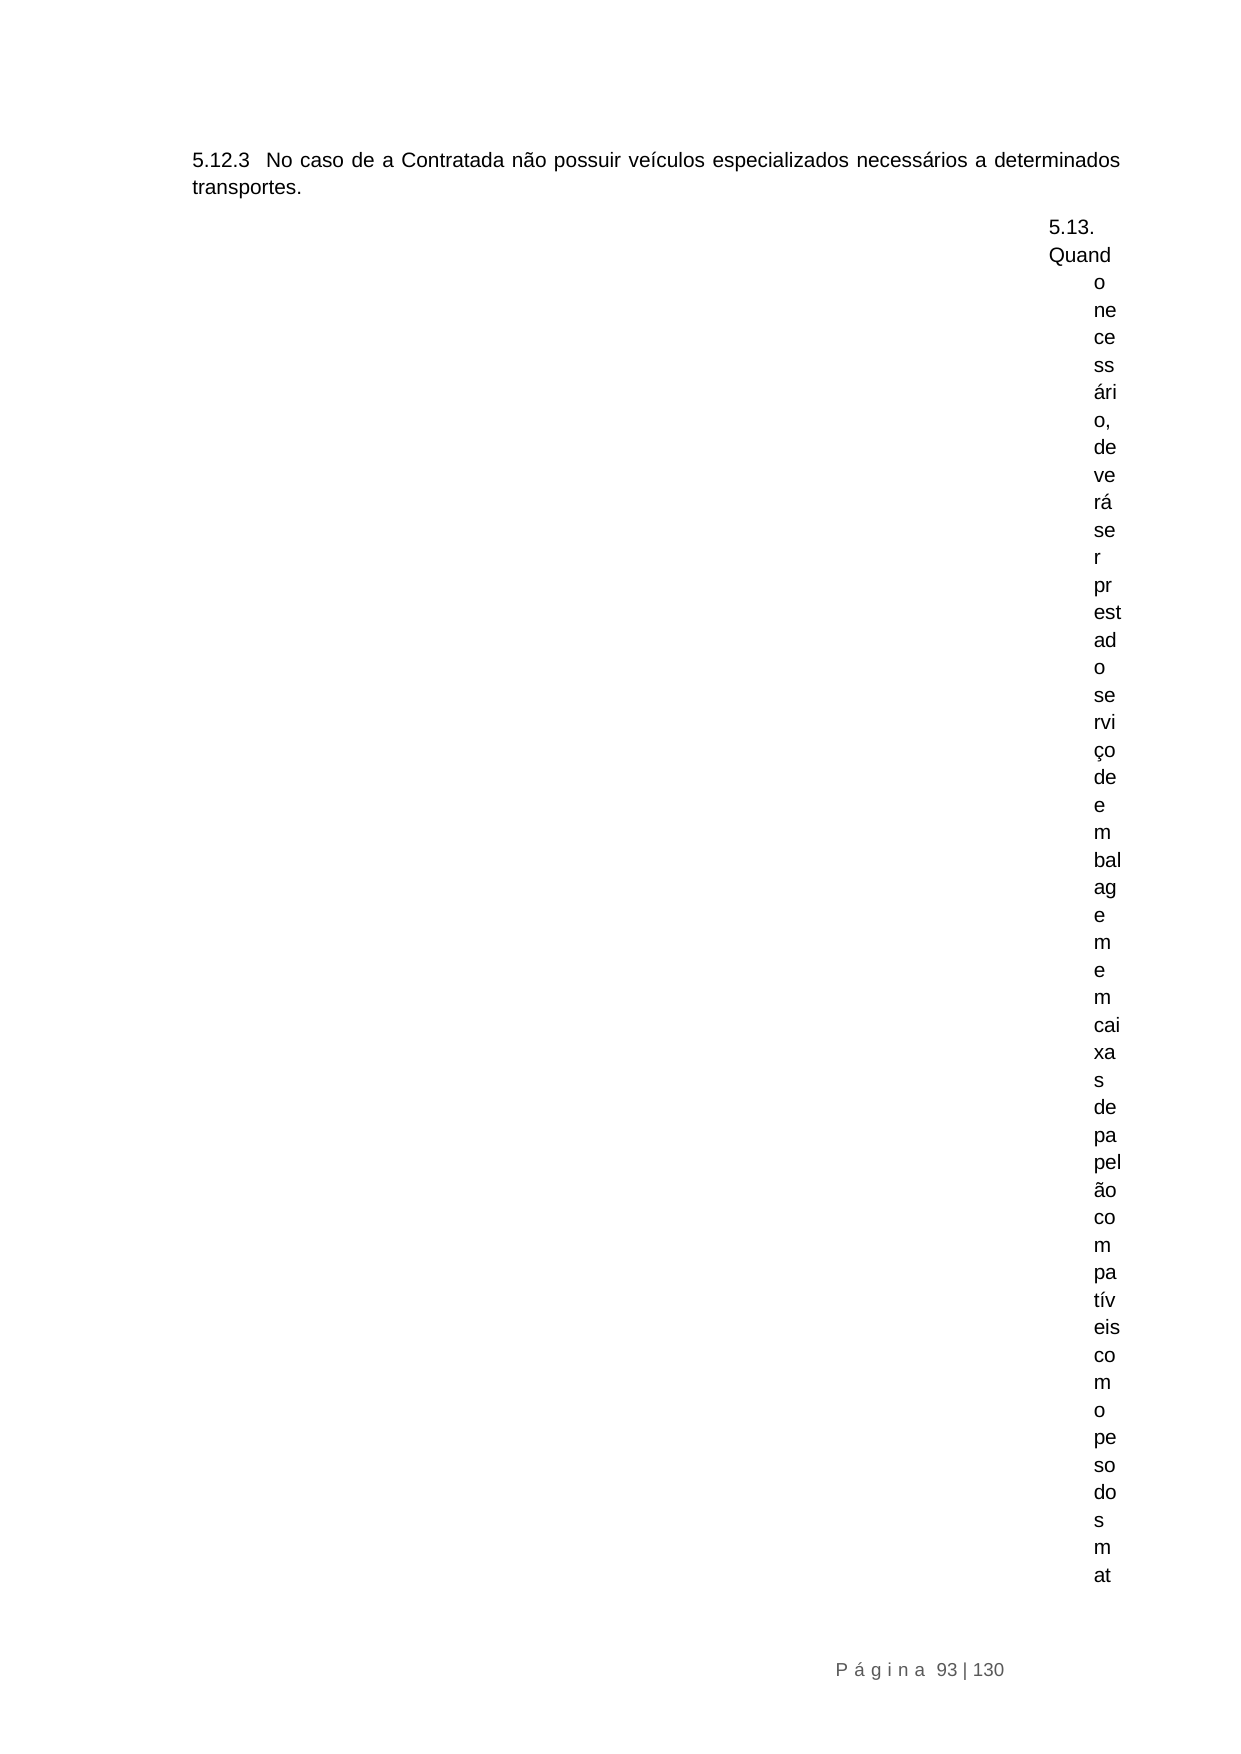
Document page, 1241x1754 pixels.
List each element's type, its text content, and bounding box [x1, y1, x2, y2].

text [1048, 215, 1122, 1587]
text No caso de a Contratada não possuir veículos especializados necessários a determinados transportes. [192, 148, 1122, 199]
